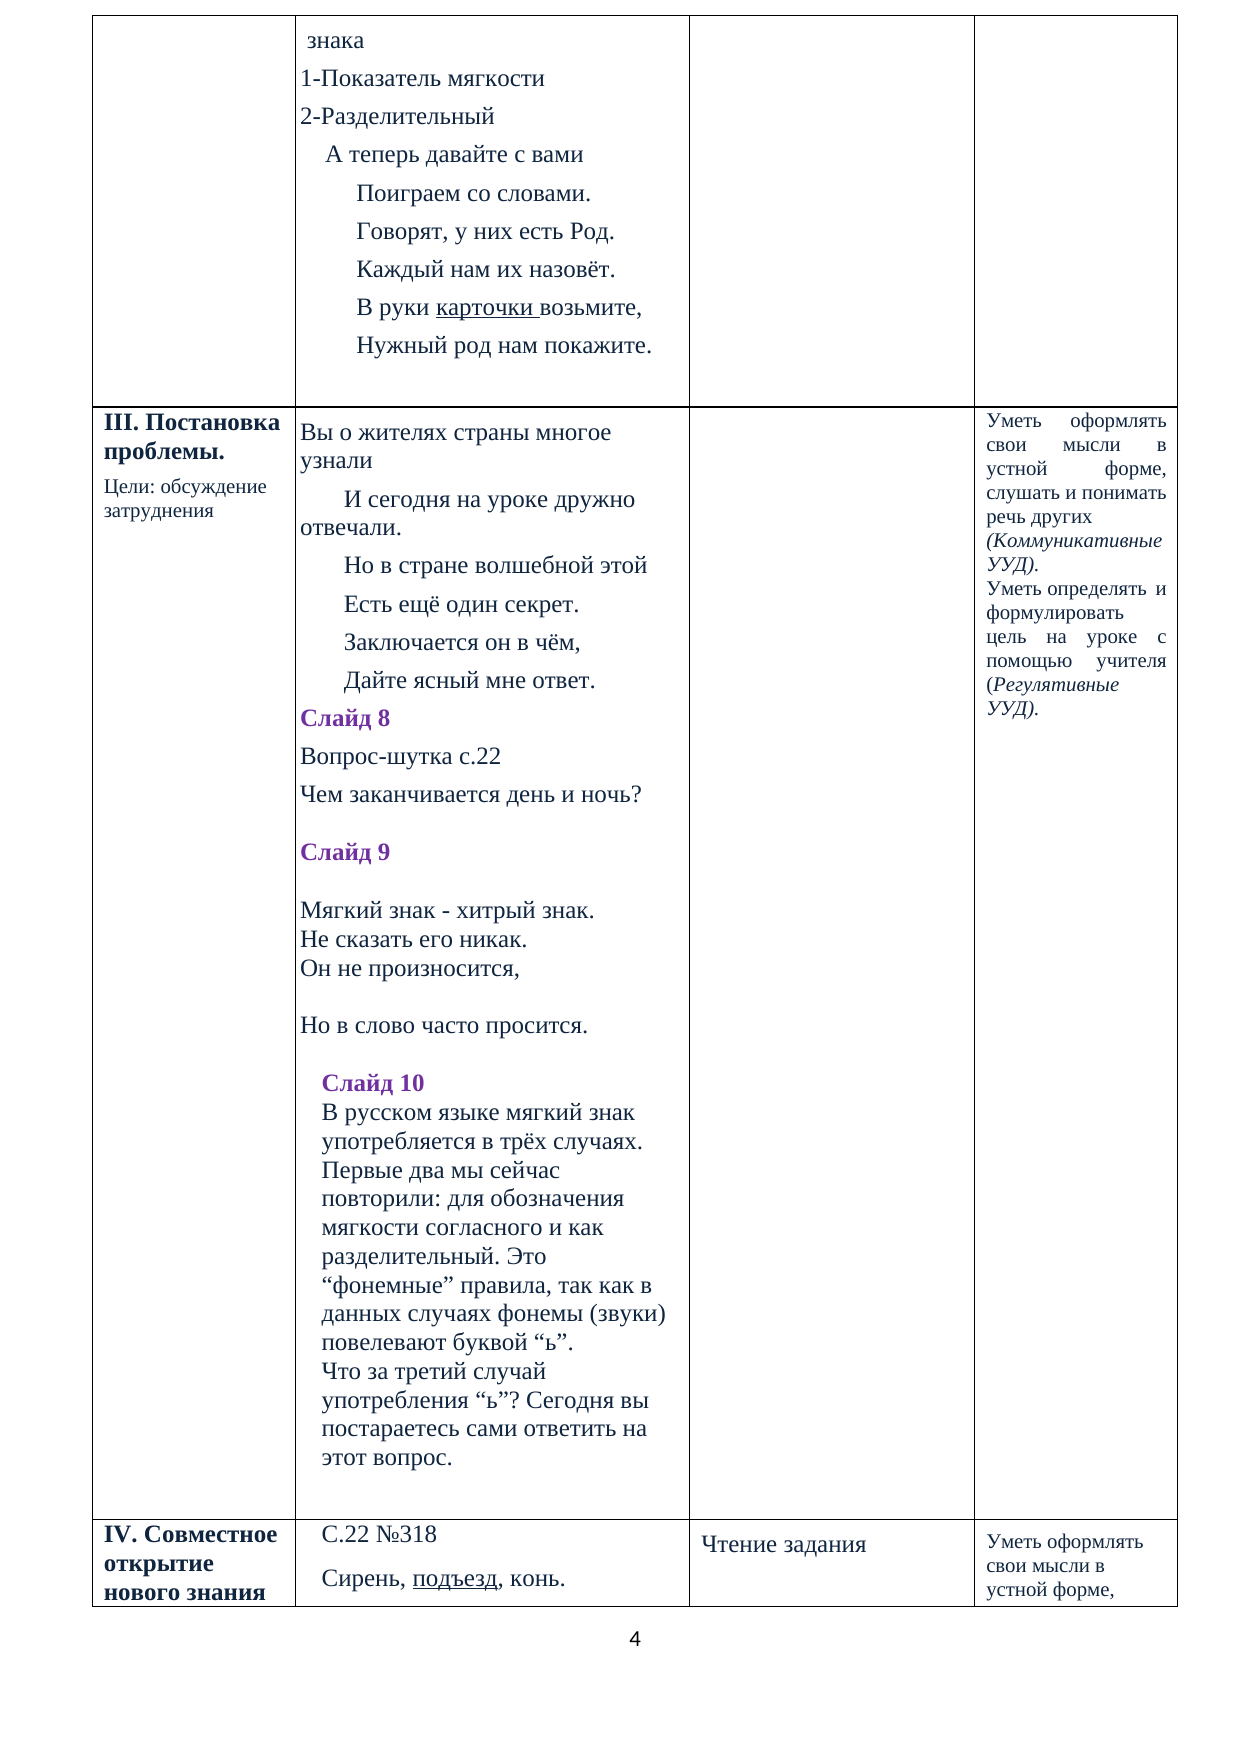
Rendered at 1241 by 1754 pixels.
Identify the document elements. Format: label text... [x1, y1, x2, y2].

table_cell [690, 408, 974, 1518]
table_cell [296, 16, 689, 406]
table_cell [93, 16, 295, 406]
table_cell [93, 1520, 295, 1606]
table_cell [690, 16, 974, 406]
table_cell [296, 1520, 689, 1606]
table_cell Вы о жителях страны многое узнали И сегодня на уроке дружно отвечали. Но в стране волшебной этой Есть ещё один секрет. Заключается он в чём, Дайте ясный мне ответ. Слайд 8 Вопрос-шутка с.22 Чем заканчивается день и ночь? Слайд 9 Мягкий знак - хитрый знак. Не сказать его никак. Он не произносится, Но в слово часто просится. Слайд 10 В русском языке мягкий знак употребляется в трёх случаях. Первые два мы сейчас повторили: для обозначения мягкости согласного и как разделительный. Это “фонемные” правила, так как в данных случаях фонемы (звуки) повелевают буквой “ь”. Что за третий случай употребления “ь”? Сегодня вы постараетесь сами ответить на этот вопрос. [296, 408, 689, 1518]
table_cell Уметь оформлять свои мысли в устной форме, слушать и понимать речь других (Коммуникативные УУД). Уметь определять и формулировать цель на уроке с помощью учителя (Регулятивные УУД). [975, 408, 1177, 1518]
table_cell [690, 1520, 974, 1606]
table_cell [975, 1520, 1177, 1606]
table_cell III. Постановка проблемы. Цели: обсуждение затруднения [93, 408, 295, 1518]
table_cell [975, 16, 1177, 406]
